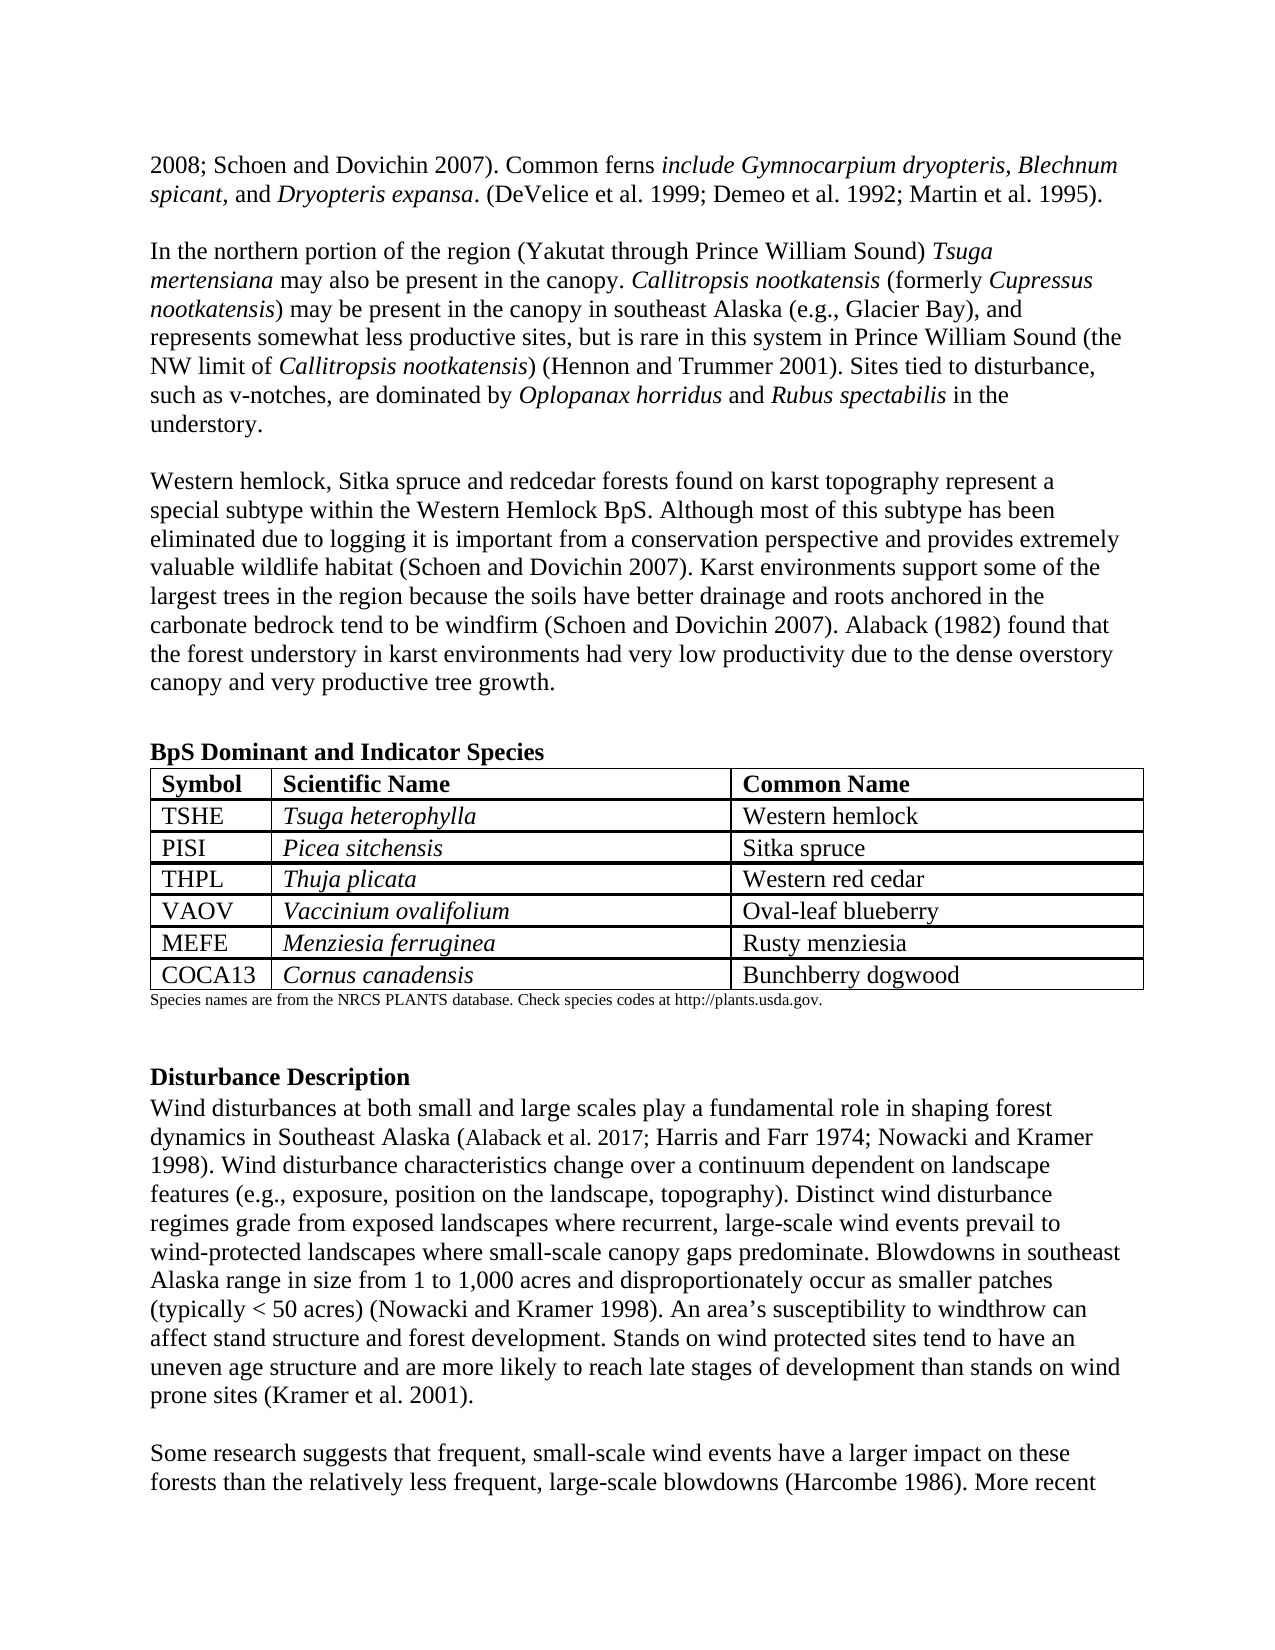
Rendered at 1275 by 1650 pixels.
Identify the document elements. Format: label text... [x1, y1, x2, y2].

text Wind disturbances at both small and large scales play a fundamental role in shaping forest dynamics in Southeast Alaska (Alaback et al. 2017; Harris and Farr 1974; Nowacki and Kramer 1998). Wind disturbance characteristics change over a continuum dependent on landscape features (e.g., exposure, position on the landscape, topography). Distinct wind disturbance regimes grade from exposed landscapes where recurrent, large-scale wind events prevail to wind-protected landscapes where small-scale canopy gaps predominate. Blowdowns in southeast Alaska range in size from 1 to 1,000 acres and disproportionately occur as smaller patches (typically < 50 acres) (Nowacki and Kramer 1998). An area’s susceptibility to windthrow can affect stand structure and forest development. Stands on wind protected sites tend to have an uneven age structure and are more likely to reach late stages of development than stands on wind prone sites (Kramer et al. 2001). [150, 1093, 1125, 1409]
table_cell Picea sitchensis [272, 833, 730, 861]
table_header Symbol [151, 769, 271, 798]
text Species names are from the NRCS PLANTS database. Check species codes at http://plants.usda.gov. [150, 990, 1125, 1008]
table_header Scientific Name [272, 769, 730, 798]
table_cell TSHE [151, 801, 271, 829]
table_cell VAOV [151, 896, 271, 925]
table_cell Vaccinium ovalifolium [272, 896, 730, 925]
table_cell MEFE [151, 928, 271, 957]
table_cell THPL [151, 865, 271, 893]
table_cell Western red cedar [732, 865, 1143, 893]
text BpS Dominant and Indicator Species [150, 737, 1125, 766]
table_cell Bunchberry dogwood [732, 960, 1143, 989]
table_cell Rusty menziesia [732, 928, 1143, 957]
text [150, 1438, 1125, 1496]
text Western hemlock, Sitka spruce and redcedar forests found on karst topography represent a special subtype within the Western Hemlock BpS. Although most of this subtype has been eliminated due to logging it is important from a conservation perspective and provides extremely valuable wildlife habitat (Schoen and Dovichin 2007). Karst environments support some of the largest trees in the region because the soils have better drainage and roots anchored in the carbonate bedrock tend to be windfirm (Schoen and Dovichin 2007). Alaback (1982) found that the forest understory in karst environments had very low productivity due to the dense overstory canopy and very productive tree growth. [150, 466, 1125, 696]
table_cell Cornus canadensis [272, 960, 730, 989]
table_cell Oval-leaf blueberry [732, 896, 1143, 925]
table_cell Tsuga heterophylla [272, 801, 730, 829]
table_header Common Name [732, 769, 1143, 798]
table_cell Western hemlock [732, 801, 1143, 829]
text In the northern portion of the region (Yakutat through Prince William Sound) Tsuga mertensiana may also be present in the canopy. Callitropsis nootkatensis (formerly Cupressus nootkatensis) may be present in the canopy in southeast Alaska (e.g., Glacier Bay), and represents somewhat less productive sites, but is rare in this system in Prince William Sound (the NW limit of Callitropsis nootkatensis) (Hennon and Trummer 2001). Sites tied to disturbance, such as v-notches, are dominated by Oplopanax horridus and Rubus spectabilis in the understory. [150, 236, 1125, 437]
text Disturbance Description [150, 1062, 1125, 1091]
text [150, 150, 1125, 207]
table_cell COCA13 [151, 960, 271, 989]
table_cell Menziesia ferruginea [272, 928, 730, 957]
table_cell Thuja plicata [272, 865, 730, 893]
table_cell PISI [151, 833, 271, 861]
table_cell Sitka spruce [732, 833, 1143, 861]
